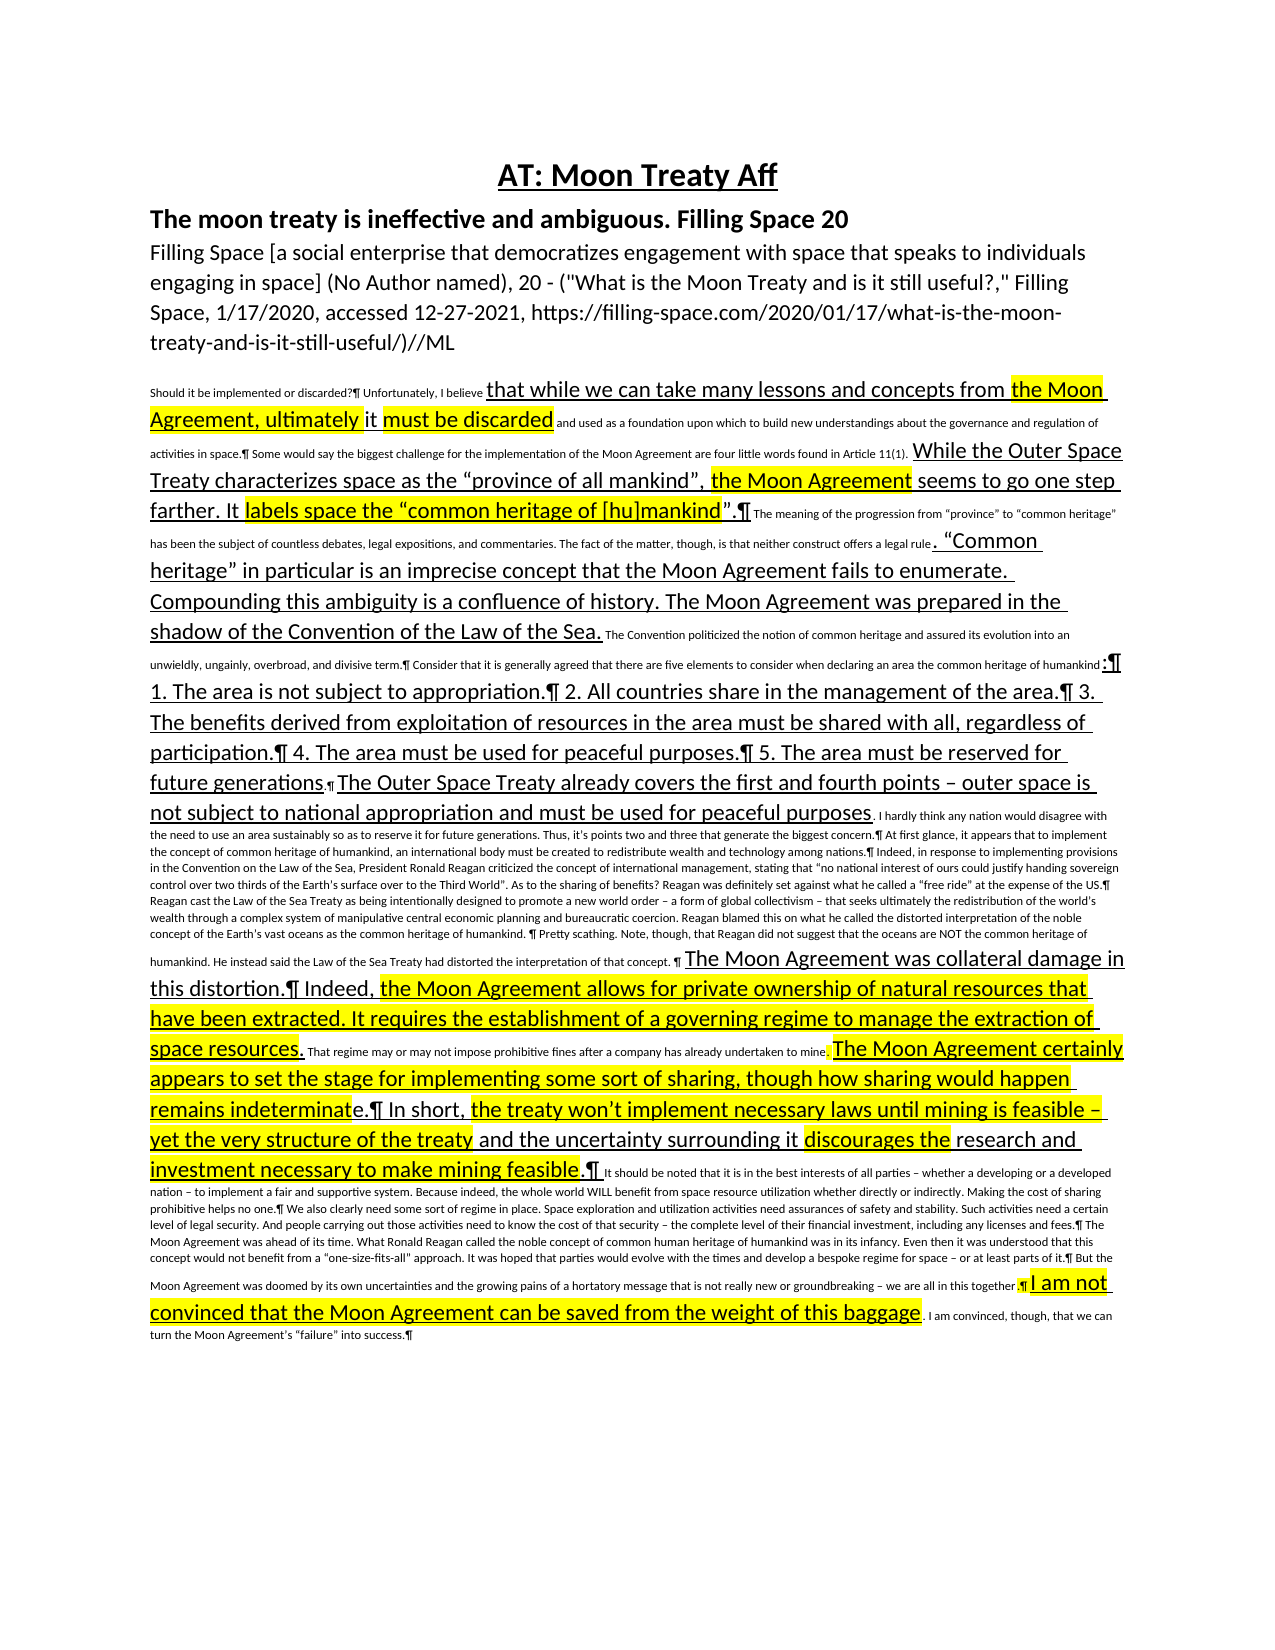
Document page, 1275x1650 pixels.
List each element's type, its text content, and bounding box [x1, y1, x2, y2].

text Should it be implemented or discarded?¶ Unfortunately, I believe that while we can take many lessons and concepts from the Moon Agreement, ultimately it must be discarded and used as a foundation upon which to build new understandings about the governance and regulation of activities in space.¶ Some would say the biggest challenge for the implementation of the Moon Agreement are four little words found in Article 11(1). While the Outer Space Treaty characterizes space as the “province of all mankind”, the Moon Agreement seems to go one step farther. It labels space the “common heritage of [hu]mankind”.¶ The meaning of the progression from “province” to “common heritage” has been the subject of countless debates, legal expositions, and commentaries. The fact of the matter, though, is that neither construct offers a legal rule. “Common heritage” in particular is an imprecise concept that the Moon Agreement fails to enumerate. Compounding this ambiguity is a confluence of history. The Moon Agreement was prepared in the shadow of the Convention of the Law of the Sea. The Convention politicized the notion of common heritage and assured its evolution into an unwieldly, ungainly, overbroad, and divisive term.¶ Consider that it is generally agreed that there are five elements to consider when declaring an area the common heritage of humankind:¶ 1. The area is not subject to appropriation.¶ 2. All countries share in the management of the area.¶ 3. The benefits derived from exploitation of resources in the area must be shared with all, regardless of participation.¶ 4. The area must be used for peaceful purposes.¶ 5. The area must be reserved for future generations.¶ The Outer Space Treaty already covers the first and fourth points – outer space is not subject to national appropriation and must be used for peaceful purposes. I hardly think any nation would disagree with the need to use an area sustainably so as to reserve it for future generations. Thus, it’s points two and three that generate the biggest concern.¶ At first glance, it appears that to implement the concept of common heritage of humankind, an international body must be created to redistribute wealth and technology among nations.¶ Indeed, in response to implementing provisions in the Convention on the Law of the Sea, President Ronald Reagan criticized the concept of international management, stating that “no national interest of ours could justify handing sovereign control over two thirds of the Earth’s surface over to the Third World”. As to the sharing of benefits? Reagan was definitely set against what he called a “free ride” at the expense of the US.¶ Reagan cast the Law of the Sea Treaty as being intentionally designed to promote a new world order – a form of global collectivism – that seeks ultimately the redistribution of the world’s wealth through a complex system of manipulative central economic planning and bureaucratic coercion. Reagan blamed this on what he called the distorted interpretation of the noble concept of the Earth’s vast oceans as the common heritage of humankind. ¶ Pretty scathing. Note, though, that Reagan did not suggest that the oceans are NOT the common heritage of humankind. He instead said the Law of the Sea Treaty had distorted the interpretation of that concept. ¶ The Moon Agreement was collateral damage in this distortion.¶ Indeed, the Moon Agreement allows for private ownership of natural resources that have been extracted. It requires the establishment of a governing regime to manage the extraction of space resources. That regime may or may not impose prohibitive fines after a company has already undertaken to mine. The Moon Agreement certainly appears to set the stage for implementing some sort of sharing, though how sharing would happen remains indeterminate.¶ In short, the treaty won’t implement necessary laws until mining is feasible – yet the very structure of the treaty and the uncertainty surrounding it discourages the research and investment necessary to make mining feasible.¶ It should be noted that it is in the best interests of all parties – whether a developing or a developed nation – to implement a fair and supportive system. Because indeed, the whole world WILL benefit from space resource utilization whether directly or indirectly. Making the cost of sharing prohibitive helps no one.¶ We also clearly need some sort of regime in place. Space exploration and utilization activities need assurances of safety and stability. Such activities need a certain level of legal security. And people carrying out those activities need to know the cost of that security – the complete level of their financial investment, including any licenses and fees.¶ The Moon Agreement was ahead of its time. What Ronald Reagan called the noble concept of common human heritage of humankind was in its infancy. Even then it was understood that this concept would not benefit from a “one-size-fits-all” approach. It was hoped that parties would evolve with the times and develop a bespoke regime for space – or at least parts of it.¶ But the Moon Agreement was doomed by its own uncertainties and the growing pains of a hortatory message that is not really new or groundbreaking – we are all in this together.¶ I am not convinced that the Moon Agreement can be saved from the weight of this baggage. I am convinced, though, that we can turn the Moon Agreement’s “failure” into success.¶ [150, 375, 1125, 1342]
text Filling Space [a social enterprise that democratizes engagement with space that speaks to individuals engaging in space] (No Author named), 20 - ("What is the Moon Treaty and is it still useful?," Filling Space, 1/17/2020, accessed 12-27-2021, https://filling-space.com/2020/01/17/what-is-the-moon-treaty-and-is-it-still-useful/)//ML [150, 238, 1125, 357]
subtitle AT: Moon Treaty Aff [150, 154, 1125, 195]
subtitle The moon treaty is ineffective and ambiguous. Filling Space 20 [150, 202, 1125, 235]
